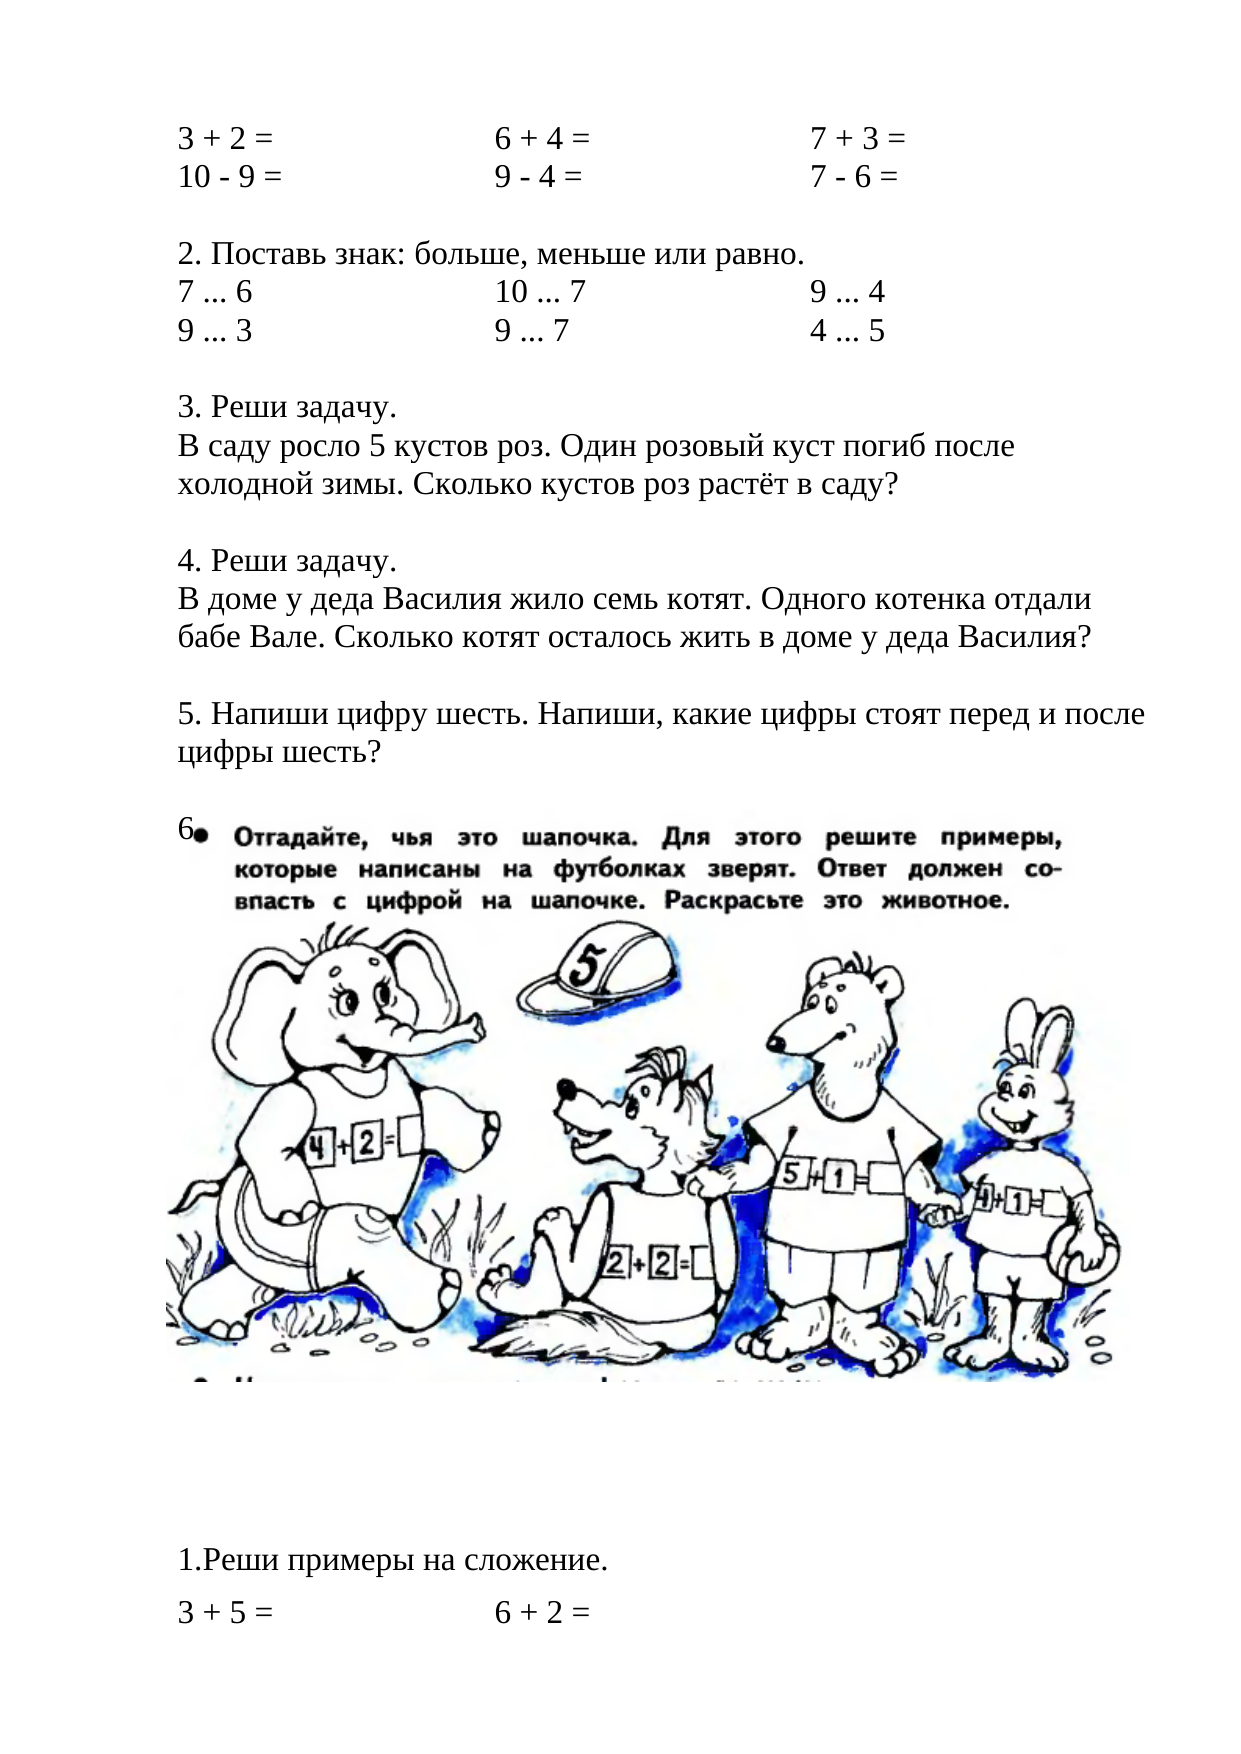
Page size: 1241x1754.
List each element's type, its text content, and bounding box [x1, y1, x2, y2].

table_cell 7 - 6 = [810, 156, 1127, 195]
table_cell 4 ... 5 [810, 310, 1127, 348]
text 2. Поставь знак: больше, меньше или равно. [177, 195, 1152, 271]
table_header 3 + 5 = [177, 1593, 494, 1631]
picture [166, 809, 1131, 1382]
table_header 7 ... 6 [177, 271, 494, 310]
table_cell 9 ... 7 [494, 310, 810, 348]
table_header 10 ... 7 [494, 271, 810, 310]
text 1.Реши примеры на сложение. [177, 1539, 1152, 1577]
table_header 6 + 2 = [494, 1593, 812, 1631]
table_cell 10 - 9 = [177, 156, 494, 195]
table_cell 9 ... 3 [177, 310, 494, 348]
table_cell 9 - 4 = [494, 156, 810, 195]
table_header 3 + 2 = [177, 118, 494, 156]
text В доме у деда Василия жило семь котят. Одного котенка отдали бабе Вале. Сколько котят осталось жить в доме у деда Василия? 5. Напиши цифру шесть. Напиши, какие цифры стоят перед и после цифры шесть? [177, 578, 1152, 770]
table_header 6 + 4 = [494, 118, 810, 156]
text 6. [177, 808, 1152, 846]
text В саду росло 5 кустов роз. Один розовый куст погиб после холодной зимы. Сколько кустов роз растёт в саду? 4. Реши задачу. [177, 425, 1152, 578]
text 3. Реши задачу. [177, 348, 1152, 425]
table_header 7 + 3 = [810, 118, 1127, 156]
table_header 9 ... 4 [810, 271, 1127, 310]
